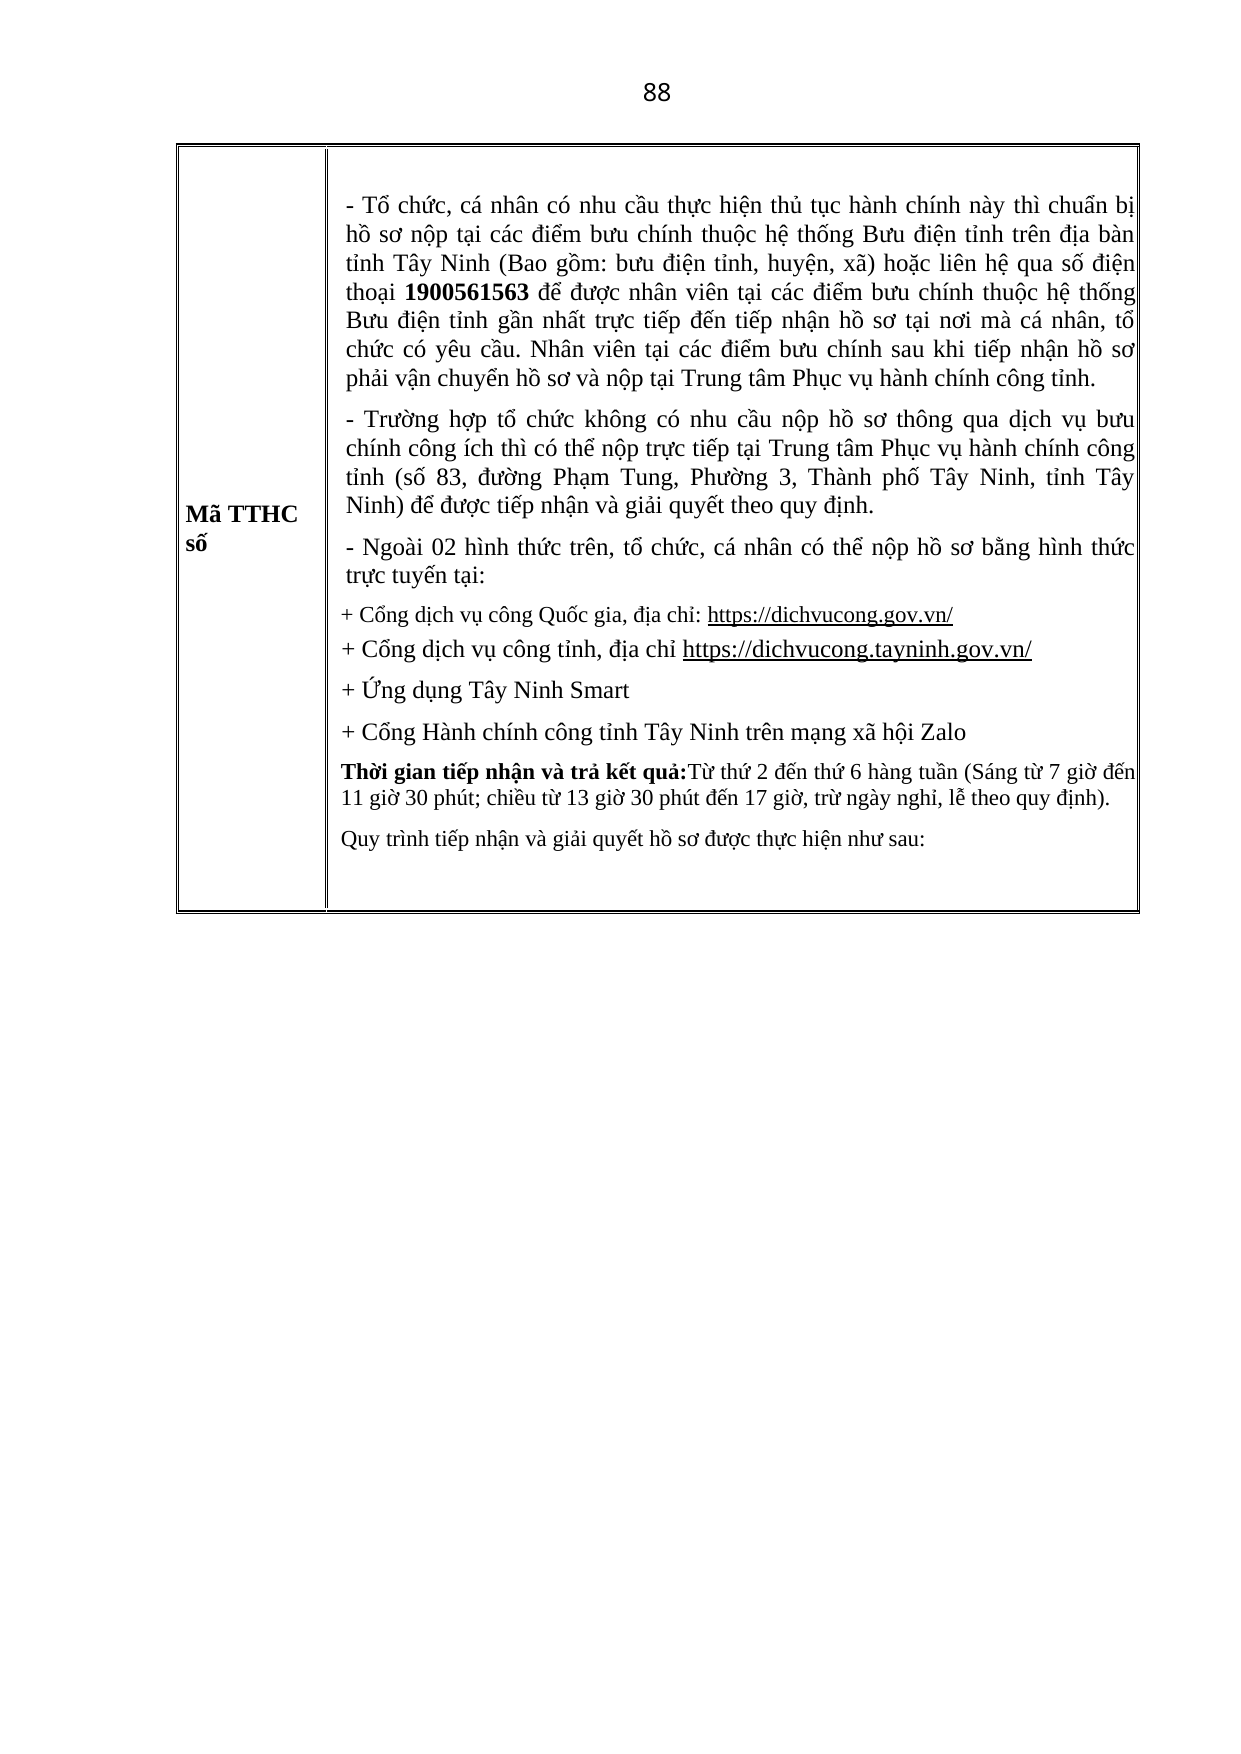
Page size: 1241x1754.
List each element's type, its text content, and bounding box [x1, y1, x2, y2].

table_cell - Tổ chức, cá nhân có nhu cầu thực hiện thủ tục hành chính này thì chuẩn bị hồ sơ nộp tại các điểm bưu chính thuộc hệ thống Bưu điện tỉnh trên địa bàn tỉnh Tây Ninh (Bao gồm: bưu điện tỉnh, huyện, xã) hoặc liên hệ qua số điện thoại 1900561563 để được nhân viên tại các điểm bưu chính thuộc hệ thống Bưu điện tỉnh gần nhất trực tiếp đến tiếp nhận hồ sơ tại nơi mà cá nhân, tổ chức có yêu cầu. Nhân viên tại các điểm bưu chính sau khi tiếp nhận hồ sơ phải vận chuyển hồ sơ và nộp tại Trung tâm Phục vụ hành chính công tỉnh. - Trường hợp tổ chức không có nhu cầu nộp hồ sơ thông qua dịch vụ bưu chính công ích thì có thể nộp trực tiếp tại Trung tâm Phục vụ hành chính công tỉnh (số 83, đường Phạm Tung, Phường 3, Thành phố Tây Ninh, tỉnh Tây Ninh) để được tiếp nhận và giải quyết theo quy định. - Ngoài 02 hình thức trên, tổ chức, cá nhân có thể nộp hồ sơ bằng hình thức trực tuyến tại: + Cổng dịch vụ công Quốc gia, địa chỉ: https://dichvucong.gov.vn/ + Cổng dịch vụ công tỉnh, địa chỉ https://dichvucong.tayninh.gov.vn/ + Ứng dụng Tây Ninh Smart + Cổng Hành chính công tỉnh Tây Ninh trên mạng xã hội Zalo Thời gian tiếp nhận và trả kết quả:Từ thứ 2 đến thứ 6 hàng tuần (Sáng từ 7 giờ đến 11 giờ 30 phút; chiều từ 13 giờ 30 phút đến 17 giờ, trừ ngày nghỉ, lễ theo quy định). Quy trình tiếp nhận và giải quyết hồ sơ được thực hiện như sau: *Sơ đồ quy trình [326, 147, 1137, 910]
table_cell Mã TTHC số [179, 147, 326, 910]
